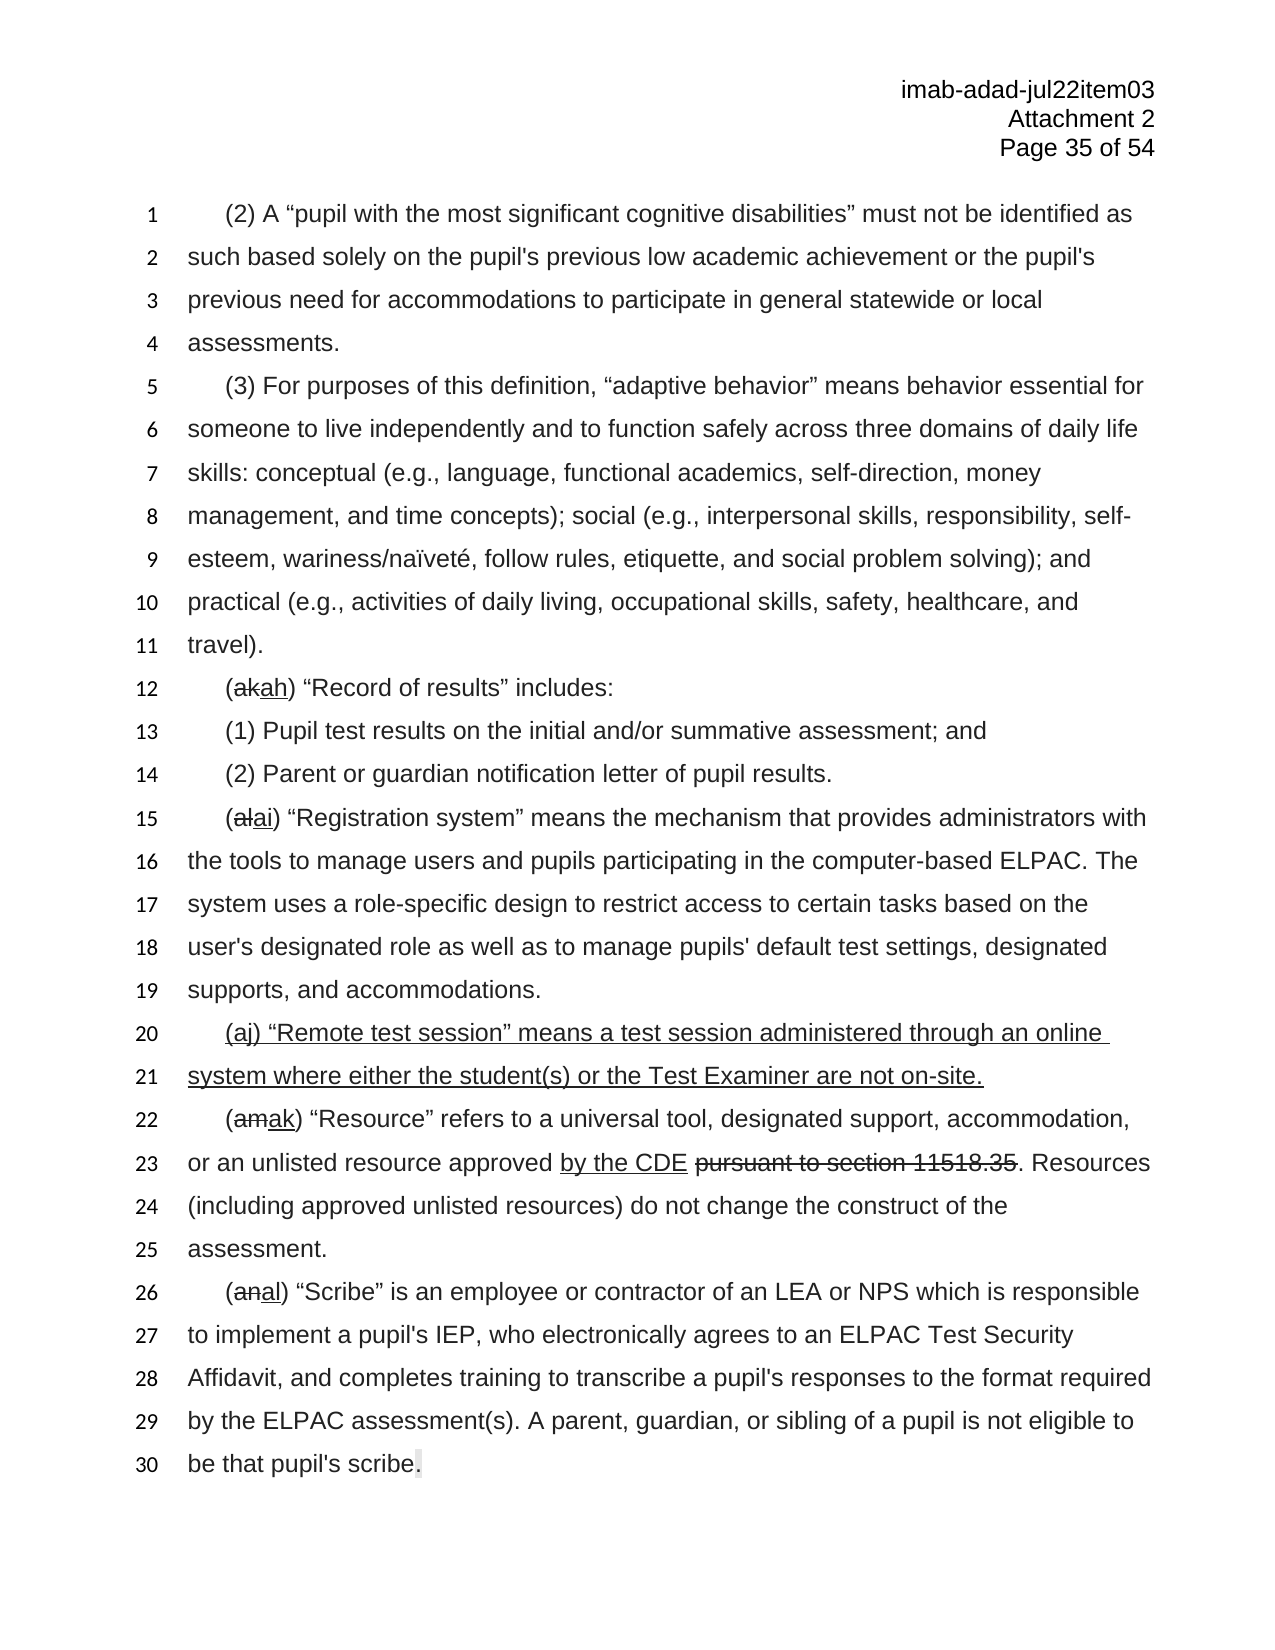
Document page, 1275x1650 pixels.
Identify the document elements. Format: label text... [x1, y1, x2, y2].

text (2) A “pupil with the most significant cognitive disabilities” must not be identified as such based solely on the pupil's previous low academic achievement or the pupil's previous need for accommodations to participate in general statewide or local assessments. [187, 199, 1155, 357]
text (alai) “Registration system” means the mechanism that provides administrators with the tools to manage users and pupils participating in the computer-based ELPAC. The system uses a role-specific design to restrict access to certain tasks based on the user's designated role as well as to manage pupils' default test settings, designated supports, and accommodations. [187, 802, 1155, 1004]
text (1) Pupil test results on the initial and/or summative assessment; and [187, 716, 1155, 745]
text (akah) “Record of results” includes: [187, 673, 1155, 702]
text (2) Parent or guardian notification letter of pupil results. [187, 759, 1155, 788]
text (aj) “Remote test session” means a test session administered through an online system where either the student(s) or the Test Examiner are not on-site. [187, 1018, 1155, 1090]
text (anal) “Scribe” is an employee or contractor of an LEA or NPS which is responsible to implement a pupil's IEP, who electronically agrees to an ELPAC Test Security Affidavit, and completes training to transcribe a pupil's responses to the format required by the ELPAC assessment(s). A parent, guardian, or sibling of a pupil is not eligible to be that pupil's scribe. [187, 1277, 1155, 1478]
text (amak) “Resource” refers to a universal tool, designated support, accommodation, or an unlisted resource approved by the CDE pursuant to section 11518.35. Resources (including approved unlisted resources) do not change the construct of the assessment. [187, 1104, 1155, 1262]
text (3) For purposes of this definition, “adaptive behavior” means behavior essential for someone to live independently and to function safely across three domains of daily life skills: conceptual (e.g., language, functional academics, self-direction, money management, and time concepts); social (e.g., interpersonal skills, responsibility, self-esteem, wariness/naïveté, follow rules, etiquette, and social problem solving); and practical (e.g., activities of daily living, occupational skills, safety, healthcare, and travel). [187, 371, 1155, 659]
